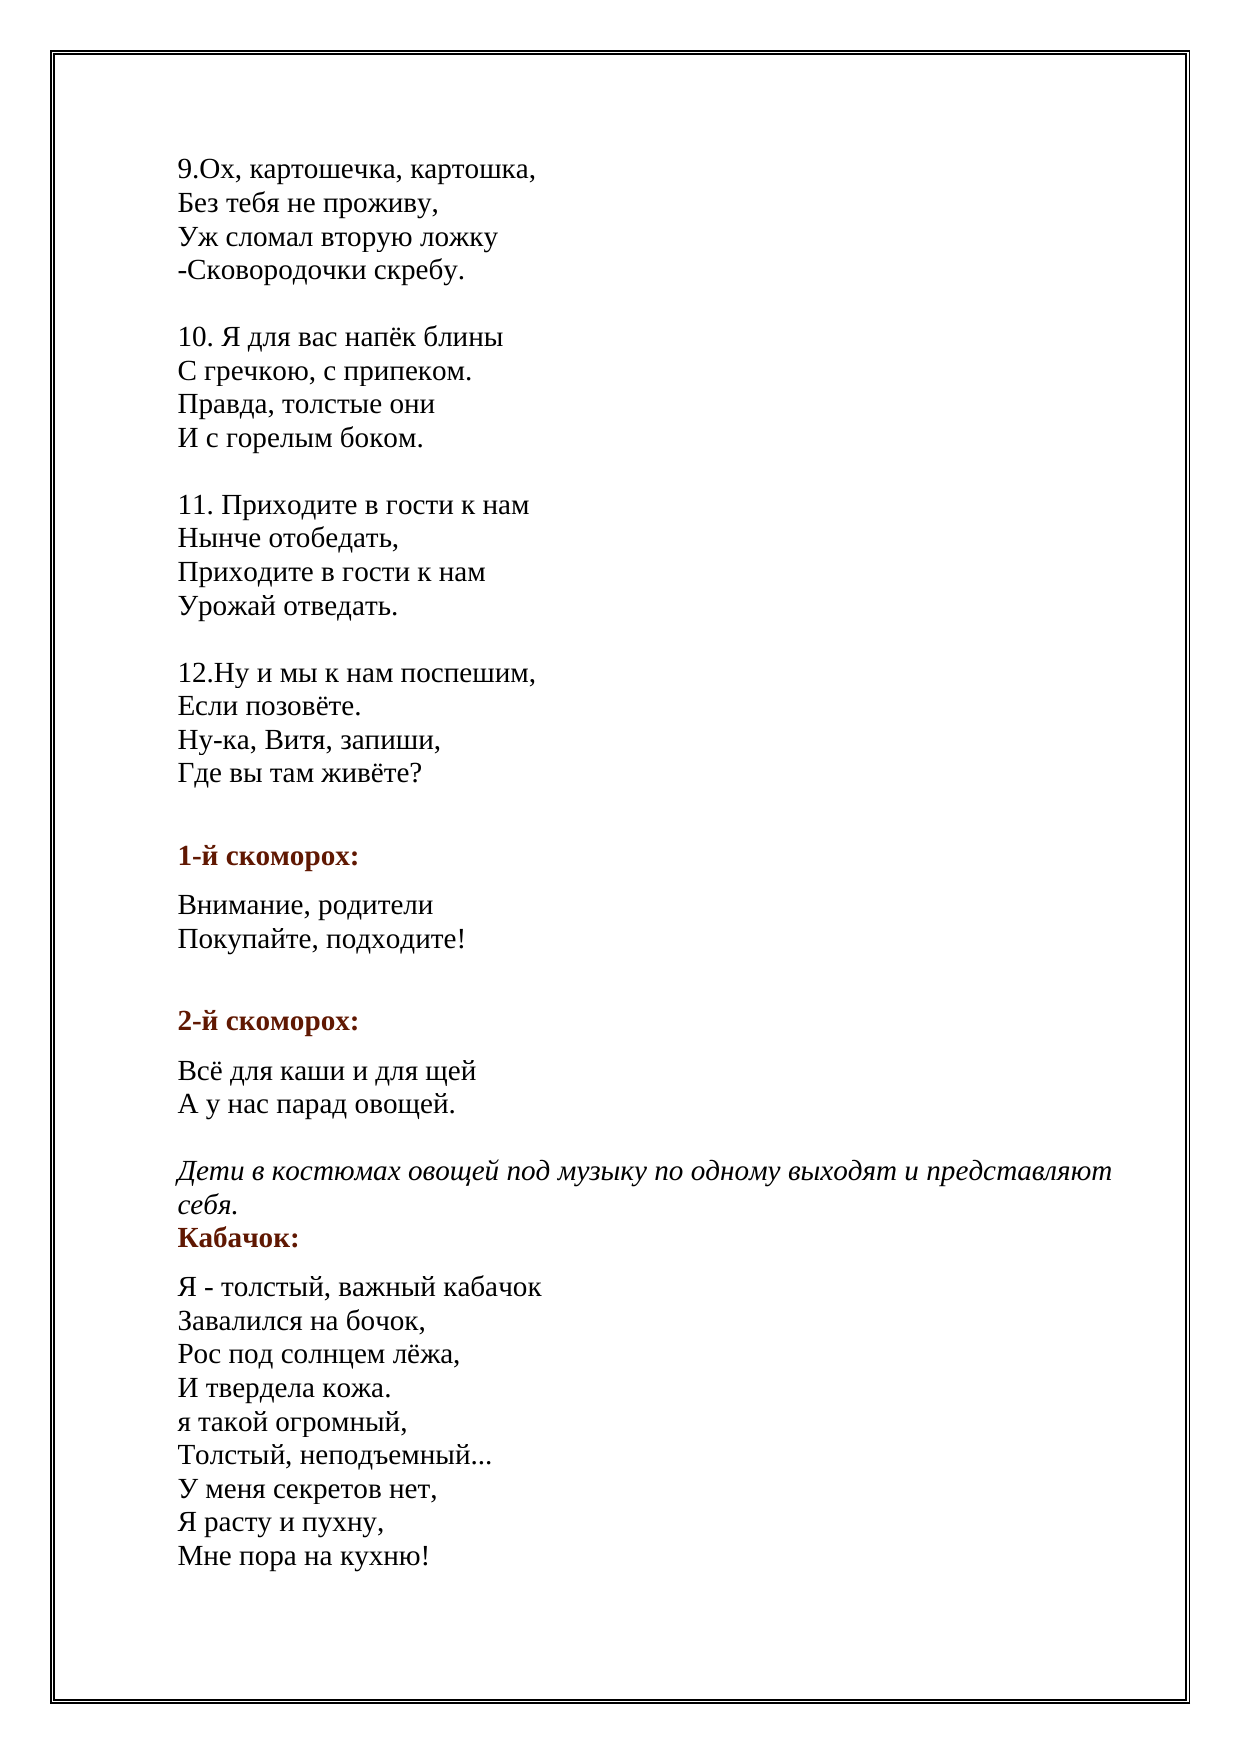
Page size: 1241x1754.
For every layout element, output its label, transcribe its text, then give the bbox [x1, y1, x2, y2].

text 1-й скоморох: [177, 838, 1152, 872]
text Внимание, родители Покупайте, подходите! [433, 887, 1152, 954]
text Всё для каши и для щей А у нас парад овощей. Дети в костюмах овощей под музыку по одному выходят и представляют себя. [177, 1053, 1152, 1220]
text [177, 118, 1152, 789]
text Кабачок: [177, 1220, 1152, 1254]
text Я - толстый, важный кабачок Завалился на бочок, Рос под солнцем лёжа, И твердела кожа. я такой огромный, Толстый, неподъемный... У меня секретов нет, Я расту и пухну, Мне пора на кухню! [177, 1269, 1152, 1571]
text 2-й скоморох: [177, 1003, 1152, 1037]
